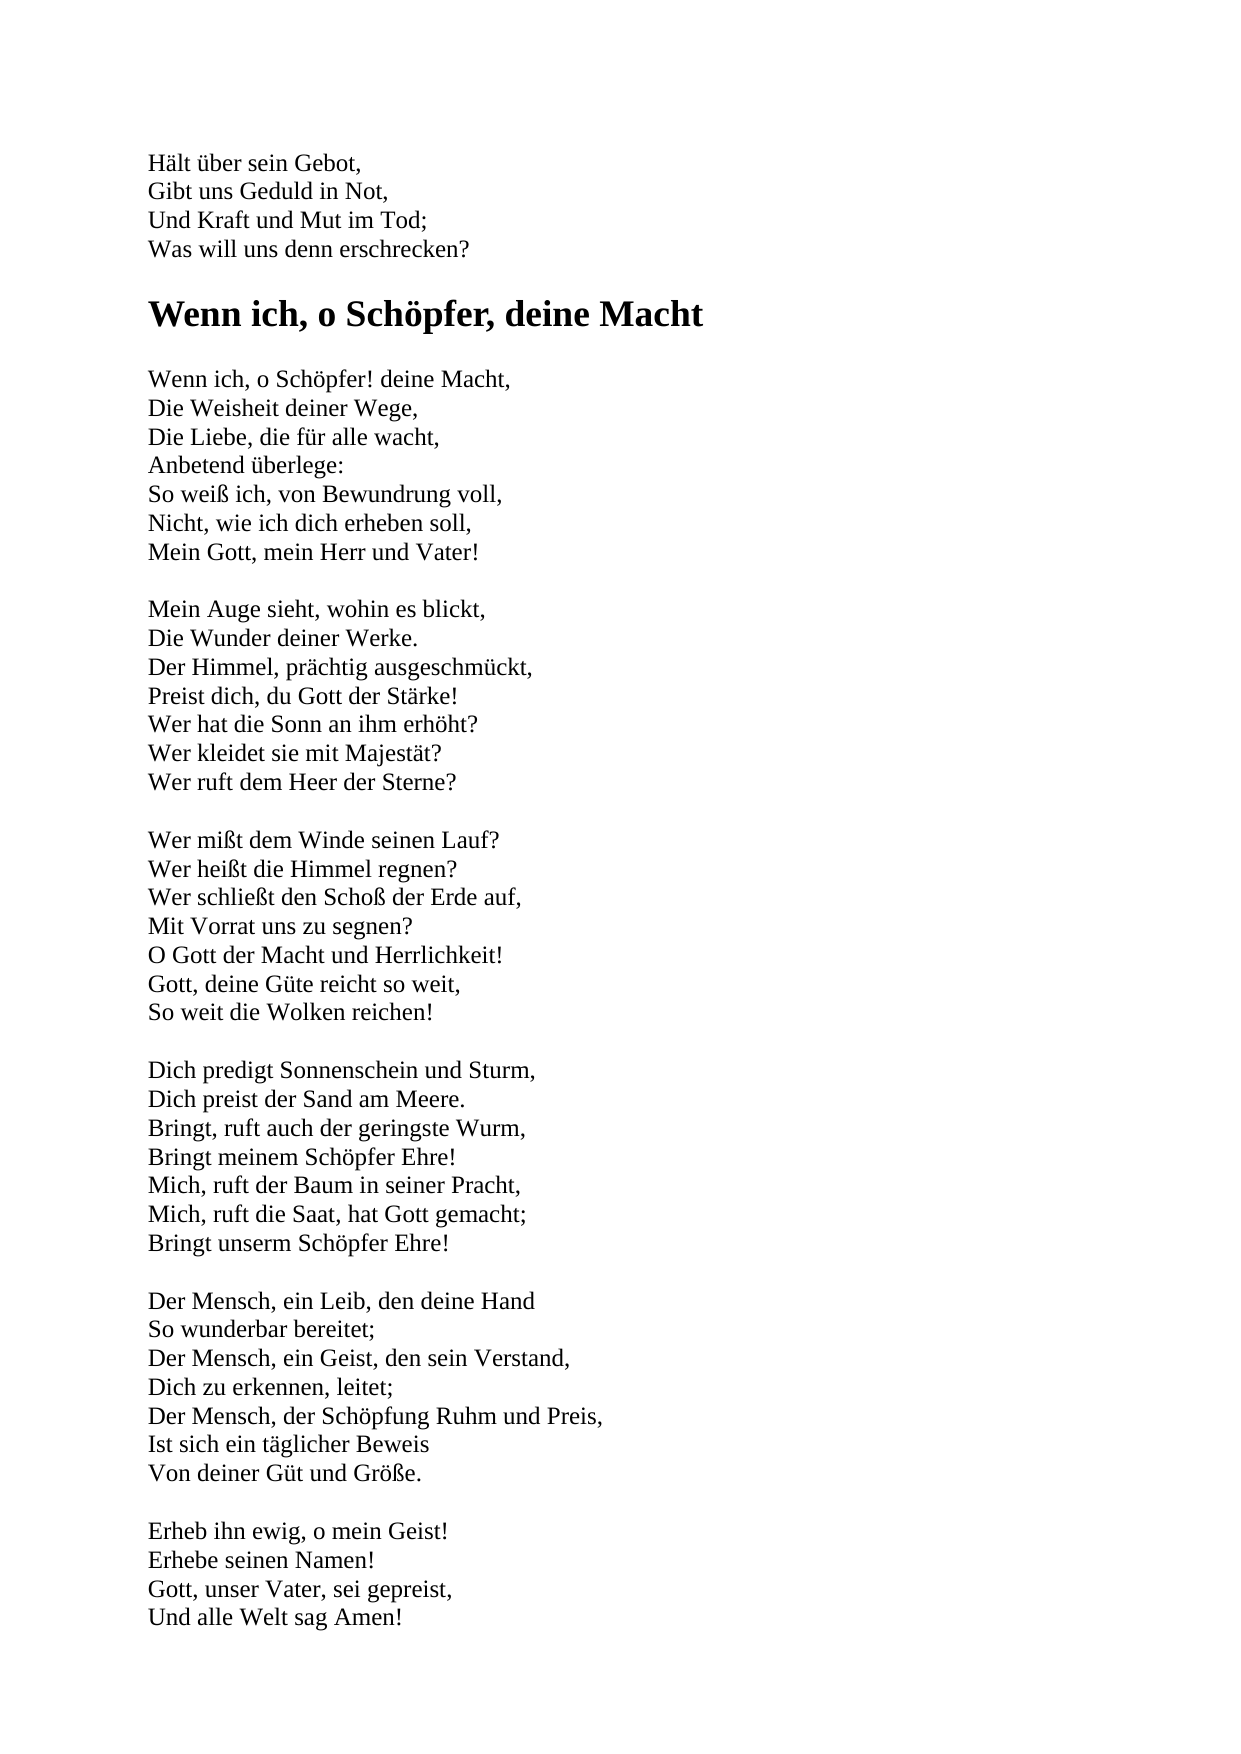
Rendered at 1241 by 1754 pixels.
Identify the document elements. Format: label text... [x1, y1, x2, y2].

subtitle Wenn ich, o Schöpfer, deine Macht [148, 292, 1093, 335]
text Dich predigt Sonnenschein und Sturm, Dich preist der Sand am Meere. Bringt, ruft auch der geringste Wurm, Bringt meinem Schöpfer Ehre! Mich, ruft der Baum in seiner Pracht, Mich, ruft die Saat, hat Gott gemacht; Bringt unserm Schöpfer Ehre! [148, 1055, 1093, 1257]
text Mein Auge sieht, wohin es blickt, Die Wunder deiner Werke. Der Himmel, prächtig ausgeschmückt, Preist dich, du Gott der Stärke! Wer hat die Sonn an ihm erhöht? Wer kleidet sie mit Majestät? Wer ruft dem Heer der Sterne? [148, 594, 1093, 796]
text Wer mißt dem Winde seinen Lauf? Wer heißt die Himmel regnen? Wer schließt den Schoß der Erde auf, Mit Vorrat uns zu segnen? O Gott der Macht und Herrlichkeit! Gott, deine Güte reicht so weit, So weit die Wolken reichen! [148, 825, 1093, 1026]
text Wenn ich, o Schöpfer! deine Macht, Die Weisheit deiner Wege, Die Liebe, die für alle wacht, Anbetend überlege: So weiß ich, von Bewundrung voll, Nicht, wie ich dich erheben soll, Mein Gott, mein Herr und Vater! [148, 364, 1093, 565]
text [148, 148, 1093, 263]
text Der Mensch, ein Leib, den deine Hand So wunderbar bereitet; Der Mensch, ein Geist, den sein Verstand, Dich zu erkennen, leitet; Der Mensch, der Schöpfung Ruhm und Preis, Ist sich ein täglicher Beweis Von deiner Güt und Größe. [148, 1286, 1093, 1487]
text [148, 1516, 1093, 1631]
